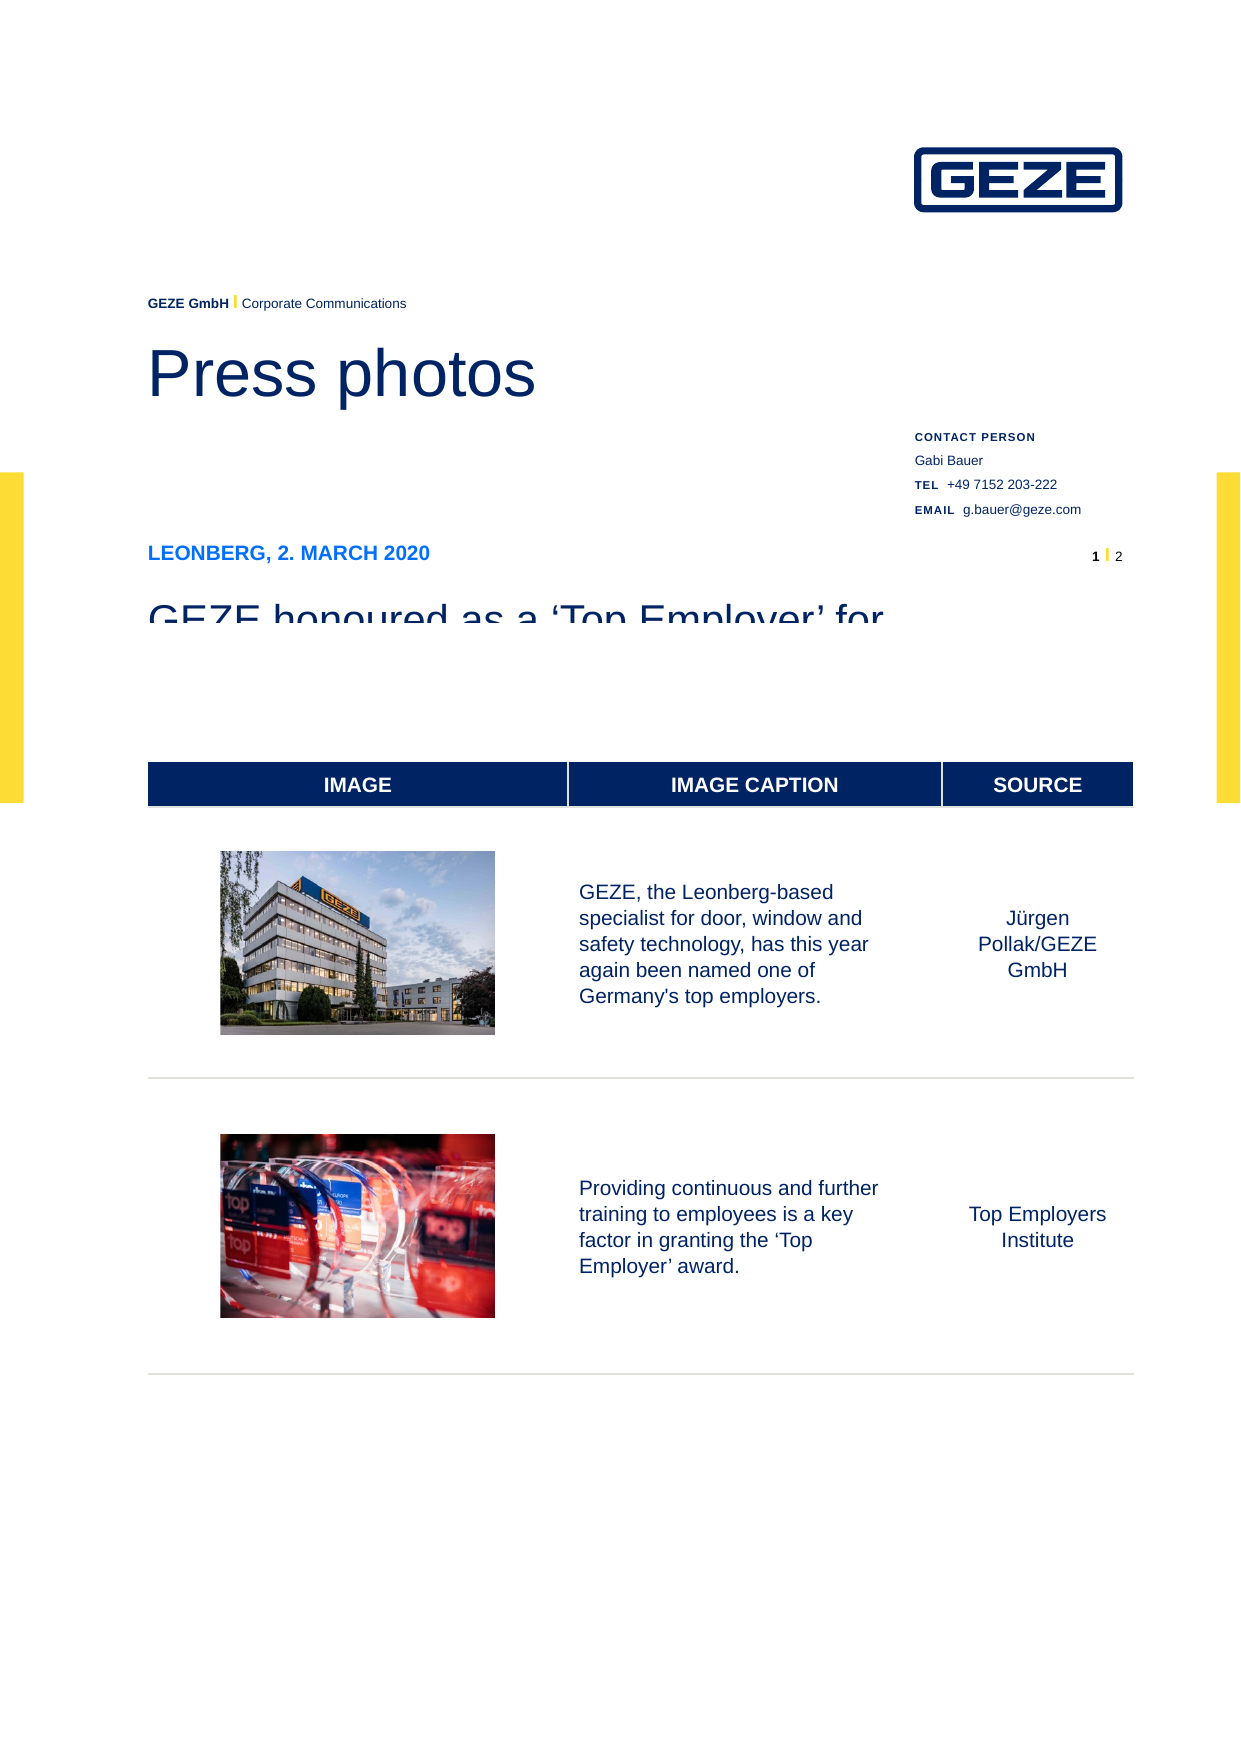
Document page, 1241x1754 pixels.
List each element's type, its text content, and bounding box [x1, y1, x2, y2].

text Gabi Bauer [914, 443, 1180, 468]
text EMAIL g.bauer@geze.com [914, 492, 1180, 517]
table_header IMAGE [148, 762, 567, 806]
text TEL +49 7152 203-222 [914, 468, 1180, 492]
table_cell GEZE, the Leonberg-based specialist for door, window and safety technology, has this year again been named one of Germany's top employers. [568, 808, 942, 1077]
table_cell [148, 808, 568, 1077]
table_cell Top Employers Institute [942, 1079, 1133, 1373]
picture [220, 851, 495, 1035]
table_header SOURCE [943, 762, 1133, 806]
table_cell Jürgen Pollak/GEZE GmbH [942, 808, 1133, 1077]
table_header Leonberg, [148, 538, 914, 567]
table_cell GEZE honoured as a ‘Top Employer’ for the sixth time [148, 568, 914, 736]
picture [220, 1134, 495, 1318]
text CONTACT PERSON [914, 419, 1180, 443]
table_cell Providing continuous and further training to employees is a key factor in granting the ‘Top Employer’ award. [568, 1079, 942, 1373]
table_cell [148, 1079, 568, 1373]
table_header IMAGE CAPTION [569, 762, 941, 806]
